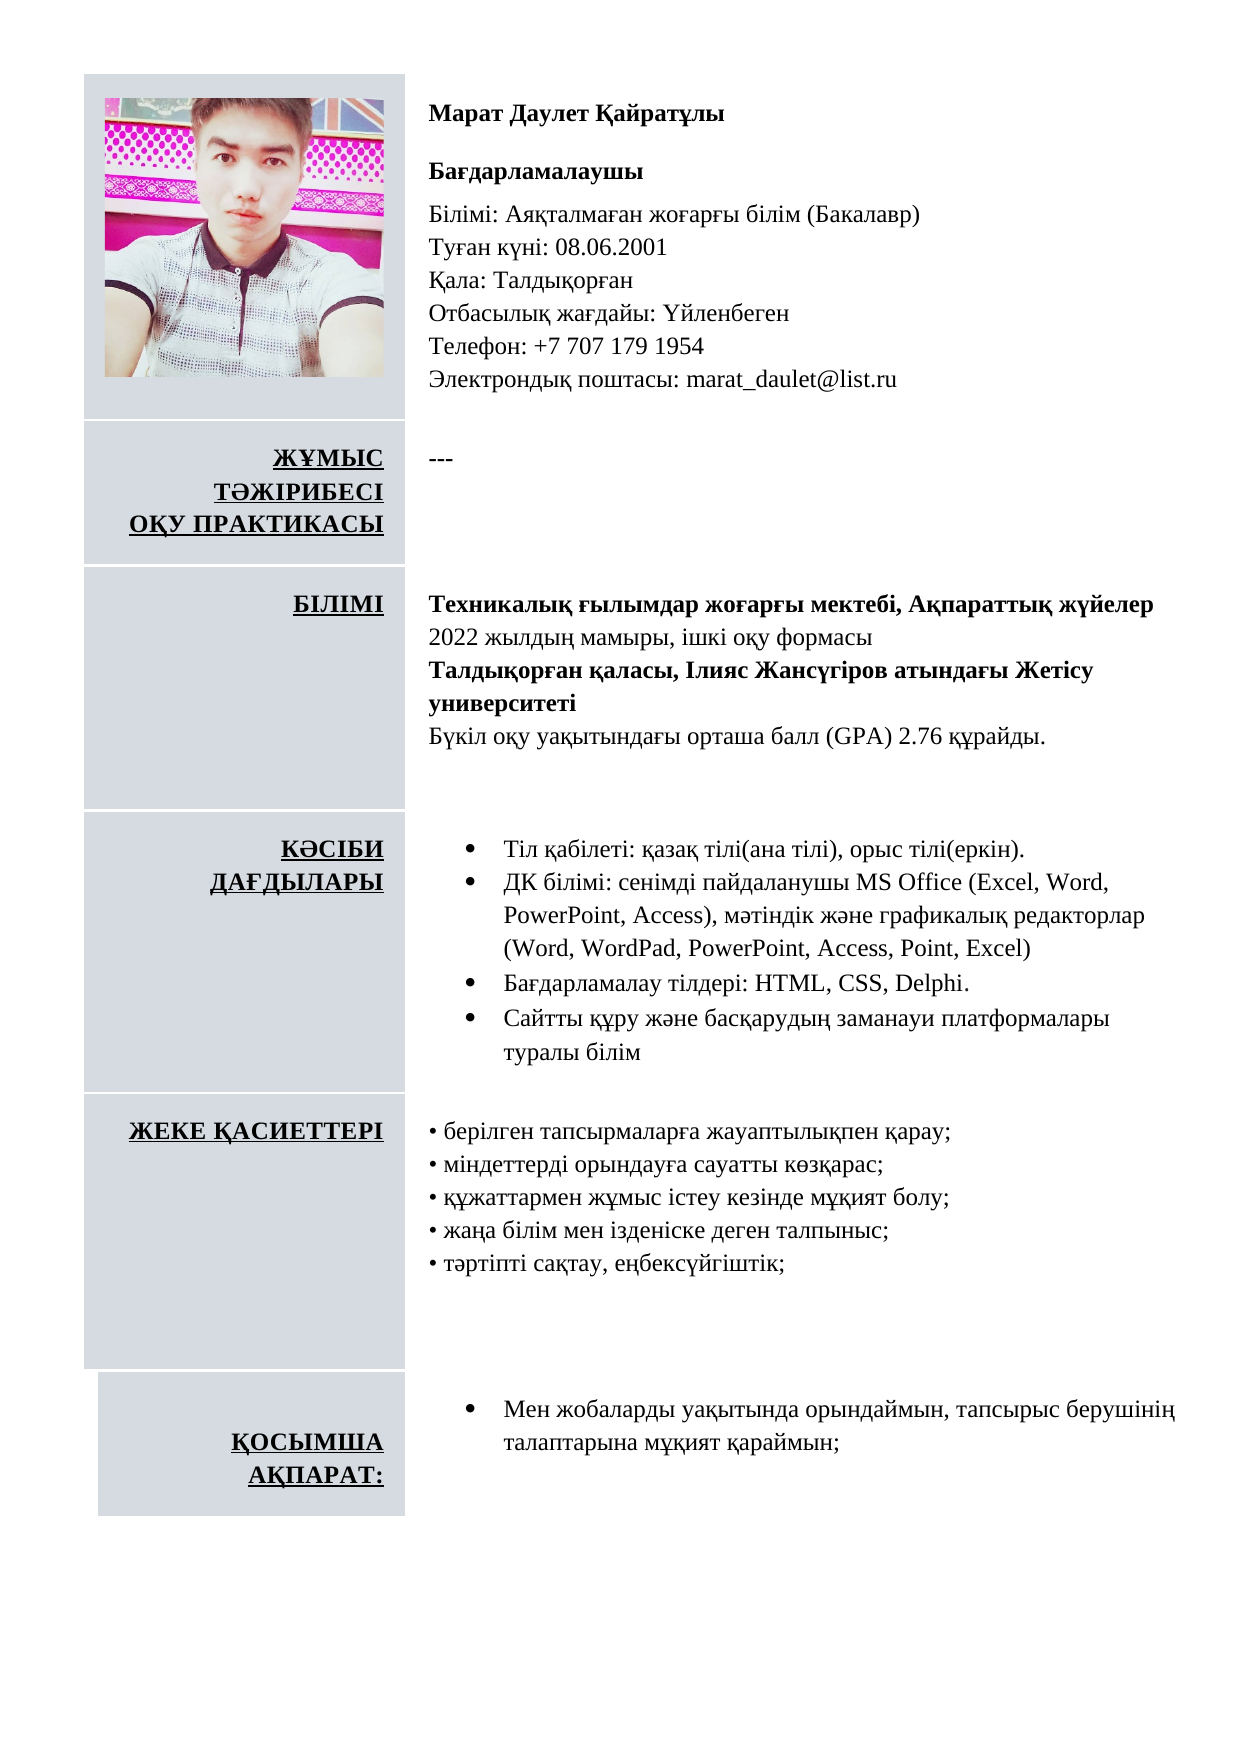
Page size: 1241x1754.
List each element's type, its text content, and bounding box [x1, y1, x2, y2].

table_cell ҚОСЫМША АҚПАРАТ: [98, 1372, 405, 1516]
table_cell --- [407, 421, 1206, 564]
table_cell ЖЕКЕ ҚАСИЕТТЕРІ [84, 1094, 405, 1369]
table_cell Тіл қабілеті: қазақ тілі(ана тілі), орыс тілі(еркін). ДК білімі: сенімді пайдаланушы MS Office (Excel, Word, PowerPoint, Access), мәтіндік және графикалық редакторлар (Word, WordPad, PowerPoint, Access, Point, Excel) Бағдарламалау тілдері: HTML, CSS, Delphi. Сайтты құру және басқарудың заманауи платформалары туралы білім [407, 812, 1206, 1092]
table_header Марат Даулет Қайратұлы Бағдарламалаушы Білімі: Аяқталмаған жоғарғы білім (Бакалавр) Туған күні: 08.06.2001 Қала: Талдықорған Отбасылық жағдайы: Үйленбеген Телефон: +7 707 179 1954 Электрондық поштасы: marat_daulet@list.ru [407, 76, 1206, 419]
picture [104, 98, 384, 377]
table_cell Техникалық ғылымдар жоғарғы мектебі, Ақпараттық жүйелер 2022 жылдың мамыры, ішкі оқу формасы Талдықорған қаласы, Ілияс Жансүгіров атындағы Жетісу университеті Бүкіл оқу уақытындағы орташа балл (GPA) 2.76 құрайды. [407, 567, 1206, 809]
table_header [84, 74, 405, 419]
table_cell КӘСІБИ ДАҒДЫЛАРЫ [84, 812, 405, 1092]
table_cell Мен жобаларды уақытында орындаймын, тапсырыс берушінің талаптарына мұқият қараймын; [407, 1372, 1206, 1516]
table_cell ЖҰМЫС ТӘЖІРИБЕСІ ОҚУ ПРАКТИКАСЫ [84, 421, 405, 564]
table_cell • берілген тапсырмаларға жауаптылықпен қарау; • міндеттерді орындауға сауатты көзқарас; • құжаттармен жұмыс істеу кезінде мұқият болу; • жаңа білім мен ізденіске деген талпыныс; • тәртіпті сақтау, еңбексүйгіштік; [407, 1094, 1206, 1369]
table_cell БІЛІМІ [84, 567, 405, 809]
